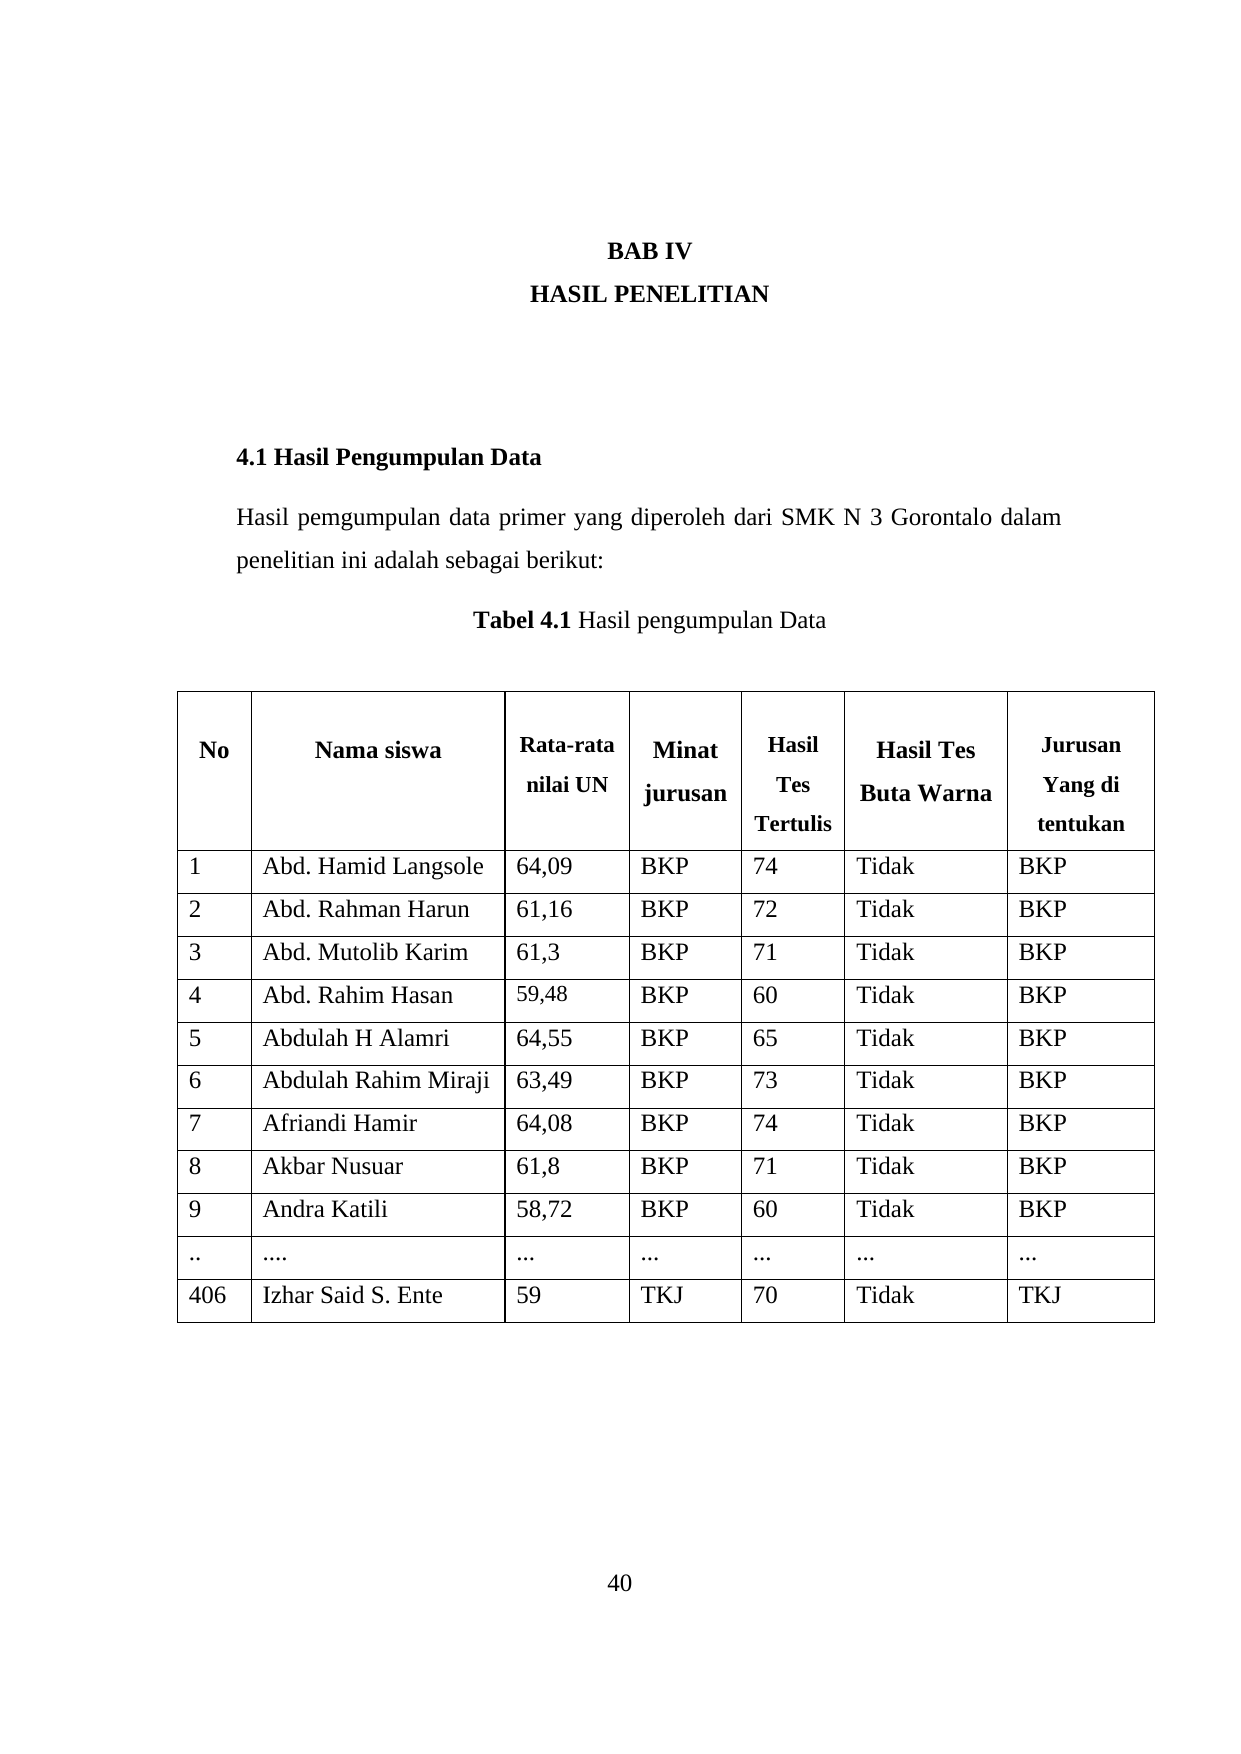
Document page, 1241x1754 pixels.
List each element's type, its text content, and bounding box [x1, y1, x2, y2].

table_header Nama siswa [252, 692, 504, 850]
table_cell Akbar Nusuar [252, 1151, 504, 1193]
table_cell 64,55 [506, 1023, 629, 1064]
table_cell 58,72 [506, 1194, 629, 1236]
table_cell BKP [1008, 894, 1154, 936]
table_cell Tidak [845, 1023, 1007, 1064]
table_cell BKP [1008, 1194, 1154, 1236]
table_cell 9 [178, 1194, 251, 1236]
table_cell 61,3 [506, 937, 629, 979]
table_header Hasil Tes Tertulis [742, 692, 844, 850]
table_cell 5 [178, 1023, 251, 1064]
table_cell 61,16 [506, 894, 629, 936]
table_header Hasil Tes Buta Warna [845, 692, 1007, 850]
text Tabel 4.1 Hasil pengumpulan Data [236, 605, 1063, 633]
text HASIL PENELITIAN [236, 279, 1063, 308]
table_cell BKP [1008, 851, 1154, 893]
table_cell 2 [178, 894, 251, 936]
table_cell Abd. Hamid Langsole [252, 851, 504, 893]
table_cell 59 [506, 1280, 629, 1322]
table_cell 60 [742, 980, 844, 1022]
table_cell Abd. Rahman Harun [252, 894, 504, 936]
table_cell BKP [1008, 1066, 1154, 1107]
table_cell 64,09 [506, 851, 629, 893]
table_cell Tidak [845, 1194, 1007, 1236]
table_cell BKP [630, 937, 741, 979]
table_cell 71 [742, 937, 844, 979]
table_cell TKJ [630, 1280, 741, 1322]
table_cell 8 [178, 1151, 251, 1193]
table_header No [178, 692, 251, 850]
table_cell Izhar Said S. Ente [252, 1280, 504, 1322]
table_cell BKP [1008, 980, 1154, 1022]
table_cell 6 [178, 1066, 251, 1107]
table_cell Tidak [845, 1066, 1007, 1107]
table_cell Abd. Rahim Hasan [252, 980, 504, 1022]
table_cell 1 [178, 851, 251, 893]
table_cell .. [178, 1237, 251, 1279]
table_cell 72 [742, 894, 844, 936]
table_cell Tidak [845, 1280, 1007, 1322]
table_cell 70 [742, 1280, 844, 1322]
table_cell 74 [742, 1109, 844, 1150]
table_cell 63,49 [506, 1066, 629, 1107]
table_cell BKP [630, 851, 741, 893]
table_cell 4 [178, 980, 251, 1022]
table_cell BKP [1008, 937, 1154, 979]
table_cell 71 [742, 1151, 844, 1193]
table_cell BKP [1008, 1151, 1154, 1193]
table_cell Abdulah H Alamri [252, 1023, 504, 1064]
table_cell 73 [742, 1066, 844, 1107]
table_cell Abdulah Rahim Miraji [252, 1066, 504, 1107]
table_cell ... [1008, 1237, 1154, 1279]
table_cell Tidak [845, 851, 1007, 893]
table_cell ... [845, 1237, 1007, 1279]
table_header Rata-rata nilai UN [506, 692, 629, 850]
table_cell 64,08 [506, 1109, 629, 1150]
table_cell TKJ [1008, 1280, 1154, 1322]
table_cell BKP [630, 894, 741, 936]
table_cell .... [252, 1237, 504, 1279]
table_cell BKP [630, 1194, 741, 1236]
table_cell 59,48 [506, 980, 629, 1022]
table_cell 61,8 [506, 1151, 629, 1193]
table_cell ... [742, 1237, 844, 1279]
table_cell 406 [178, 1280, 251, 1322]
table_cell 60 [742, 1194, 844, 1236]
table_cell BKP [630, 1109, 741, 1150]
table_cell BKP [1008, 1109, 1154, 1150]
table_cell Andra Katili [252, 1194, 504, 1236]
table_cell BKP [630, 1151, 741, 1193]
list Hasil Pengumpulan Data [236, 442, 1063, 471]
table_cell 3 [178, 937, 251, 979]
text BAB IV [236, 236, 1063, 265]
table_cell Tidak [845, 894, 1007, 936]
table_cell Abd. Mutolib Karim [252, 937, 504, 979]
table_cell 7 [178, 1109, 251, 1150]
table_cell 65 [742, 1023, 844, 1064]
table_cell BKP [630, 1066, 741, 1107]
text Hasil pemgumpulan data primer yang diperoleh dari SMK N 3 Gorontalo dalam penelitian ini adalah sebagai berikut: [236, 502, 1063, 574]
table_cell Tidak [845, 1151, 1007, 1193]
table_cell Tidak [845, 937, 1007, 979]
table_cell 74 [742, 851, 844, 893]
table_cell BKP [1008, 1023, 1154, 1064]
table_cell Afriandi Hamir [252, 1109, 504, 1150]
table_cell Tidak [845, 980, 1007, 1022]
table_cell BKP [630, 1023, 741, 1064]
table_cell ... [630, 1237, 741, 1279]
table_cell ... [506, 1237, 629, 1279]
table_cell Tidak [845, 1109, 1007, 1150]
table_cell BKP [630, 980, 741, 1022]
table_header Minat jurusan [630, 692, 741, 850]
table_header Jurusan Yang di tentukan [1008, 692, 1154, 850]
